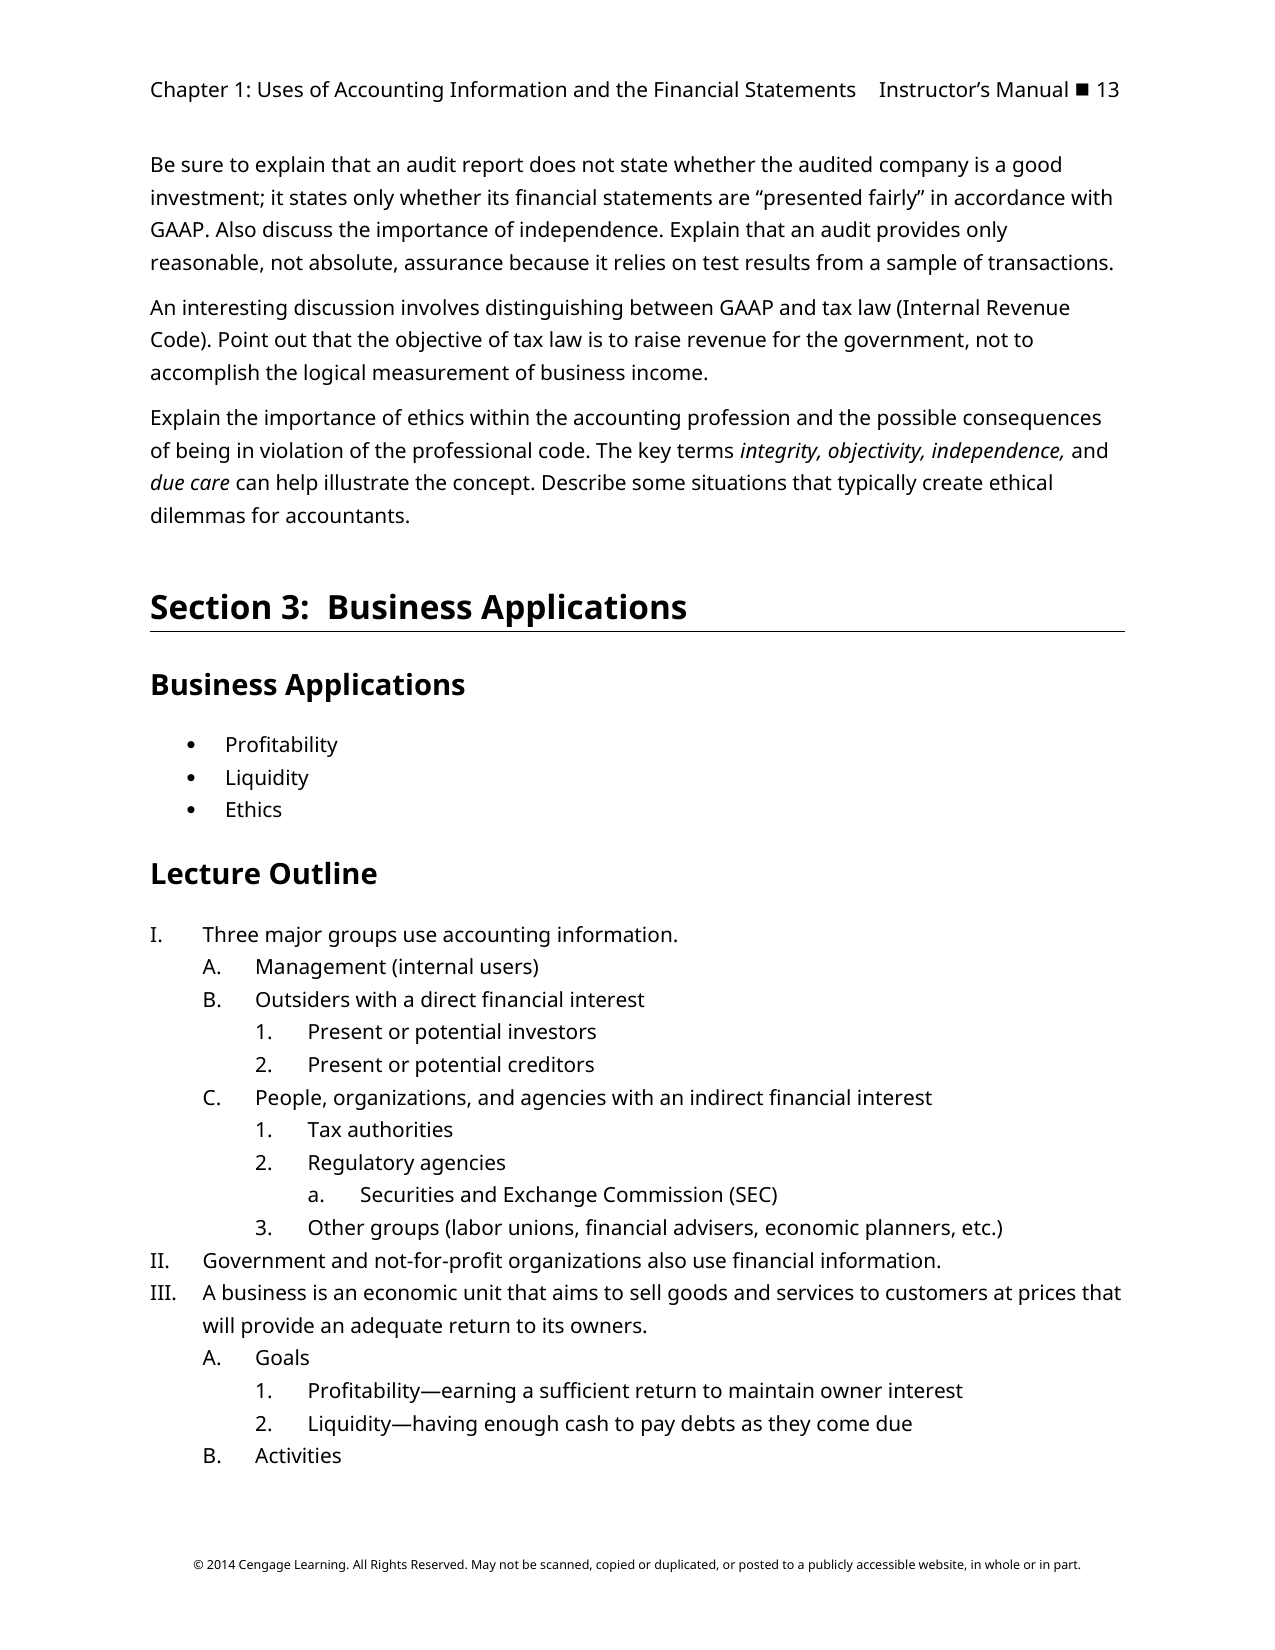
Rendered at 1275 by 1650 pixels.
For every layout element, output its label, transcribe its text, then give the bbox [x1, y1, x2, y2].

text a. Securities and Exchange Commission (SEC) [307, 1181, 1125, 1209]
text 2. Present or potential creditors [255, 1050, 1125, 1078]
text 1. Tax authorities [255, 1115, 1125, 1144]
text II. Government and not-for-profit organizations also use financial information. [150, 1246, 1125, 1274]
text Be sure to explain that an audit report does not state whether the audited company is a good investment; it states only whether its financial statements are “presented fairly” in accordance with GAAP. Also discuss the importance of independence. Explain that an audit provides only reasonable, not absolute, assurance because it relies on test results from a sample of transactions. [150, 150, 1125, 276]
text B. Outsiders with a direct financial interest [202, 985, 1125, 1013]
text Explain the importance of ethics within the accounting profession and the possible consequences of being in violation of the professional code. The key terms integrity, objectivity, independence, and due care can help illustrate the concept. Describe some situations that typically create ethical dilemmas for accountants. [150, 403, 1125, 529]
text An interesting discussion involves distinguishing between GAAP and tax law (Internal Revenue Code). Point out that the objective of tax law is to raise revenue for the government, not to accomplish the logical measurement of business income. [150, 293, 1125, 387]
text Business Applications [150, 664, 1125, 704]
text  Liquidity [187, 763, 1125, 791]
text Section 3: Business Applications [150, 584, 1125, 631]
text 2. Liquidity—having enough cash to pay debts as they come due [255, 1409, 1125, 1437]
text A. Management (internal users) [202, 952, 1125, 981]
text A. Goals [202, 1343, 1125, 1372]
text 2. Regulatory agencies [255, 1148, 1125, 1176]
text I. Three major groups use accounting information. [150, 920, 1125, 948]
text C. People, organizations, and agencies with an indirect financial interest [202, 1083, 1125, 1111]
text  Ethics [187, 796, 1125, 824]
text B. Activities [202, 1441, 1125, 1470]
text  Profitability [187, 730, 1125, 759]
text 3. Other groups (labor unions, financial advisers, economic planners, etc.) [255, 1213, 1125, 1242]
text 1. Present or potential investors [255, 1017, 1125, 1046]
text III. A business is an economic unit that aims to sell goods and services to customers at prices that will provide an adequate return to its owners. [150, 1278, 1125, 1339]
text 1. Profitability—earning a sufficient return to maintain owner interest [255, 1376, 1125, 1404]
text Lecture Outline [150, 853, 1125, 893]
